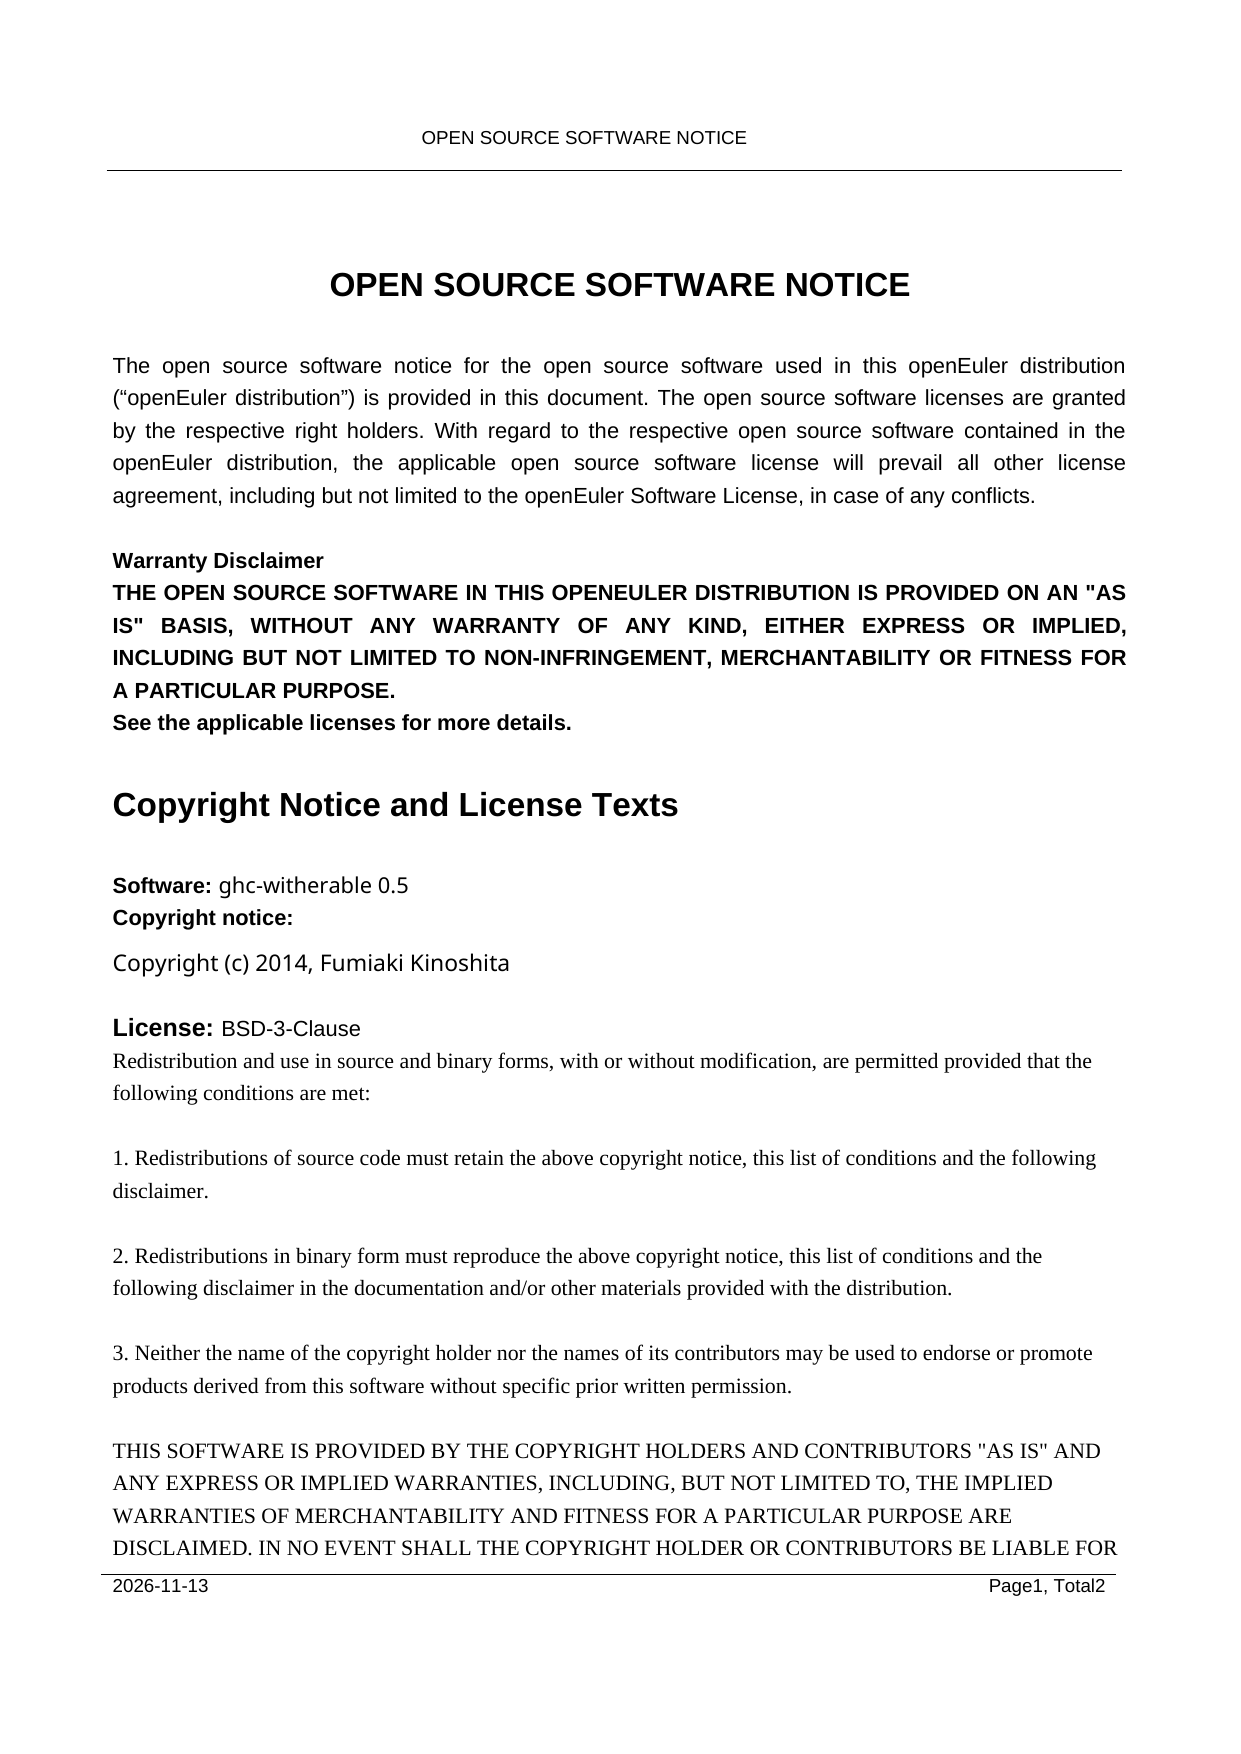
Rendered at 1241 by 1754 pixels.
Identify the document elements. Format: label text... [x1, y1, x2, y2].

text Warranty Disclaimer [112, 544, 1128, 576]
text The open source software notice for the open source software used in this openEuler distribution (“openEuler distribution”) is provided in this document. The open source software licenses are granted by the respective right holders. With regard to the respective open source software contained in the openEuler distribution, the applicable open source software license will prevail all other license agreement, including but not limited to the openEuler Software License, in case of any conflicts. [112, 349, 1128, 511]
text Copyright (c) 2014, Fumiaki Kinoshita [112, 947, 1128, 1012]
text THE OPEN SOURCE SOFTWARE IN THIS OPENEULER DISTRIBUTION IS PROVIDED ON AN "AS IS" BASIS, WITHOUT ANY WARRANTY OF ANY KIND, EITHER EXPRESS OR IMPLIED, INCLUDING BUT NOT LIMITED TO NON-INFRINGEMENT, MERCHANTABILITY OR FITNESS FOR A PARTICULAR PURPOSE. See the applicable licenses for more details. [112, 576, 1128, 739]
text OPEN SOURCE SOFTWARE NOTICE [112, 251, 1128, 316]
title Software: ghc-witherable 0.5 [112, 869, 1128, 901]
text Copyright Notice and License Texts [112, 771, 1128, 836]
text Copyright notice: [112, 901, 1128, 934]
text License: BSD-3-Clause [112, 1012, 1128, 1044]
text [112, 1044, 1128, 1564]
